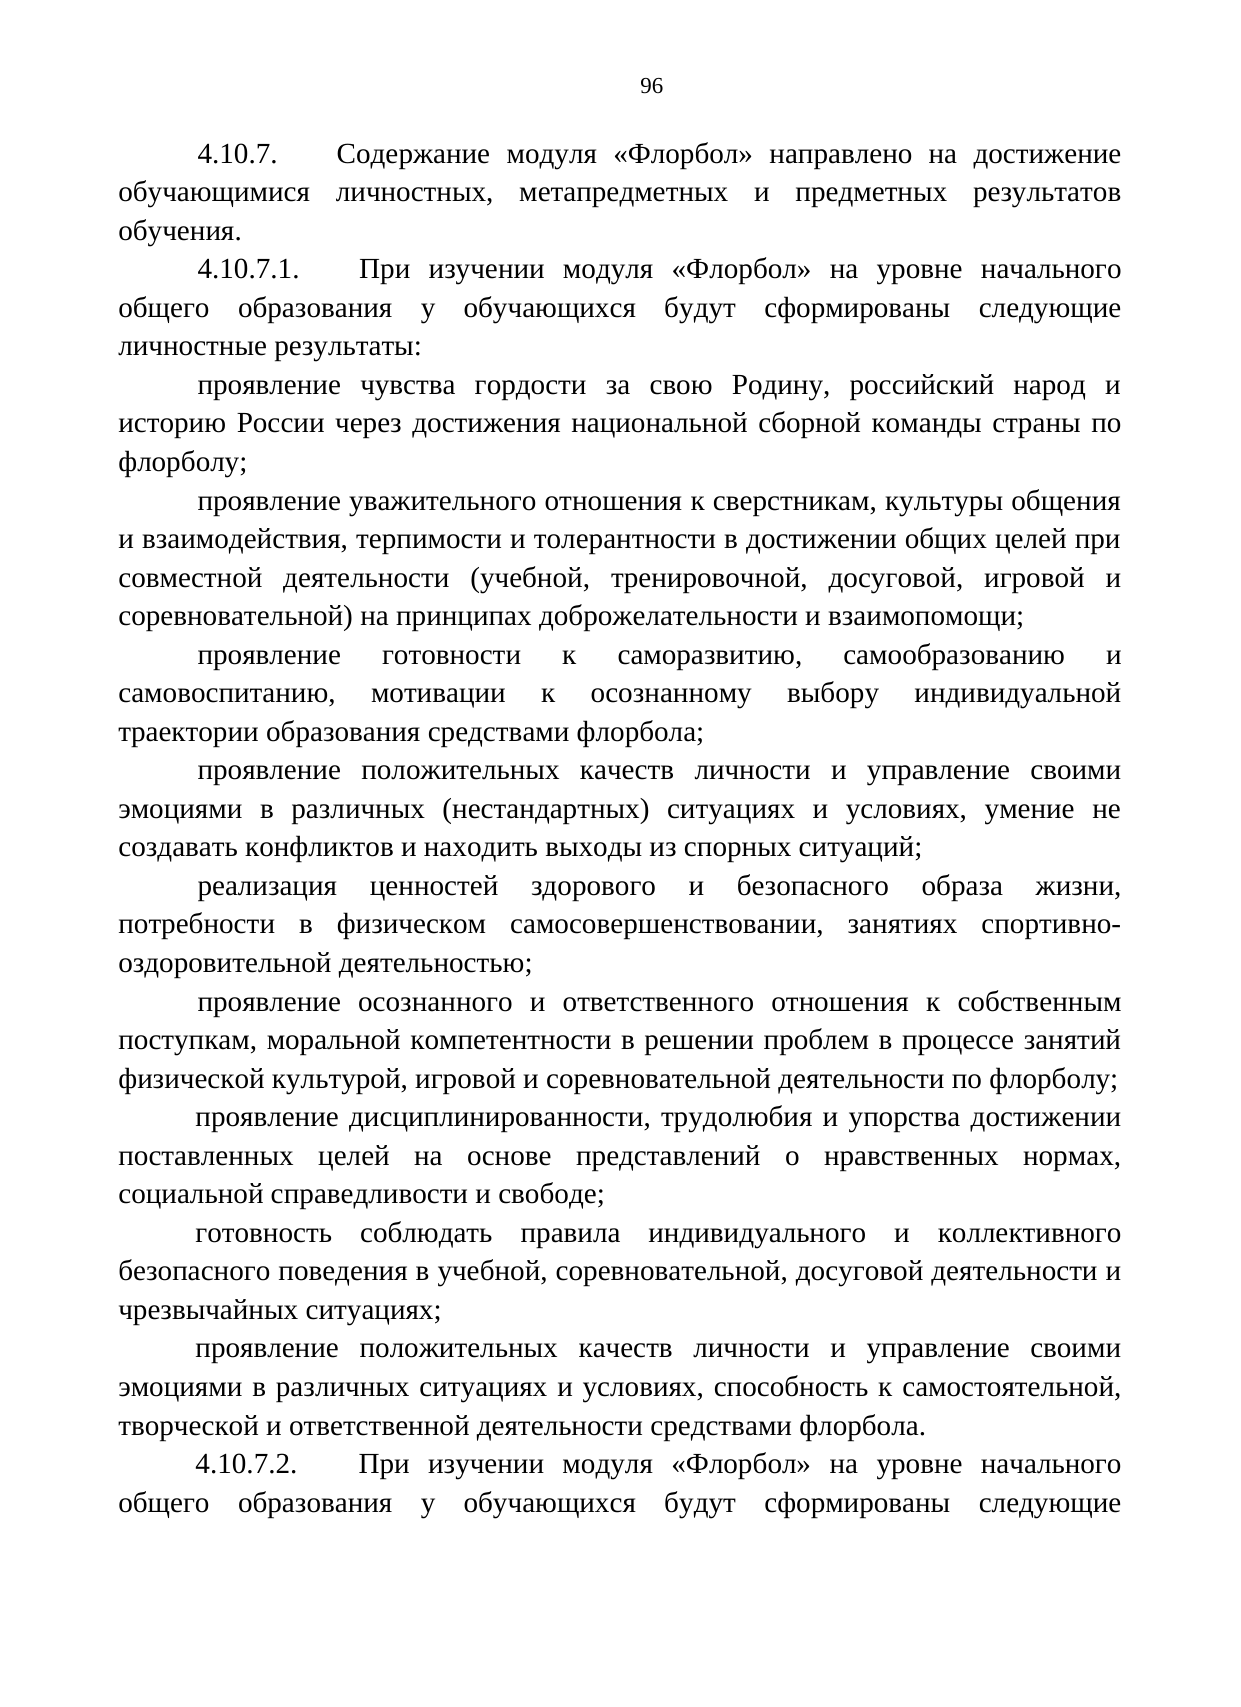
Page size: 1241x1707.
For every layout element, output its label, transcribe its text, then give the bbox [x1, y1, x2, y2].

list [118, 1446, 1122, 1518]
text готовность соблюдать правила индивидуального и коллективного безопасного поведения в учебной, соревновательной, досуговой деятельности и чрезвычайных ситуациях; [118, 1215, 1122, 1326]
text проявление положительных качеств личности и управление своими эмоциями в различных ситуациях и условиях, способность к самостоятельной, творческой и ответственной деятельности средствами флорбола. [118, 1331, 1122, 1441]
list Содержание модуля «Флорбол» направлено на достижение обучающимися личностных, метапредметных и предметных результатов обучения. [118, 136, 1122, 246]
text проявление осознанного и ответственного отношения к собственным поступкам, моральной компетентности в решении проблем в процессе занятий физической культурой, игровой и соревновательной деятельности по флорболу; [118, 984, 1122, 1094]
text реализация ценностей здорового и безопасного образа жизни, потребности в физическом самосовершенствовании, занятиях спортивно-оздоровительной деятельностью; [118, 868, 1122, 979]
text проявление дисциплинированности, трудолюбия и упорства достижении поставленных целей на основе представлений о нравственных нормах, социальной справедливости и свободе; [118, 1099, 1122, 1210]
text проявление уважительного отношения к сверстникам, культуры общения и взаимодействия, терпимости и толерантности в достижении общих целей при совместной деятельности (учебной, тренировочной, досуговой, игровой и соревновательной) на принципах доброжелательности и взаимопомощи; [118, 483, 1122, 632]
text проявление чувства гордости за свою Родину, российский народ и историю России через достижения национальной сборной команды страны по флорболу; [118, 367, 1122, 478]
list При изучении модуля «Флорбол» на уровне начального общего образования у обучающихся будут сформированы следующие личностные результаты: [118, 251, 1122, 362]
text проявление готовности к саморазвитию, самообразованию и самовоспитанию, мотивации к осознанному выбору индивидуальной траектории образования средствами флорбола; [118, 637, 1122, 747]
text проявление положительных качеств личности и управление своими эмоциями в различных (нестандартных) ситуациях и условиях, умение не создавать конфликтов и находить выходы из спорных ситуаций; [118, 752, 1122, 863]
